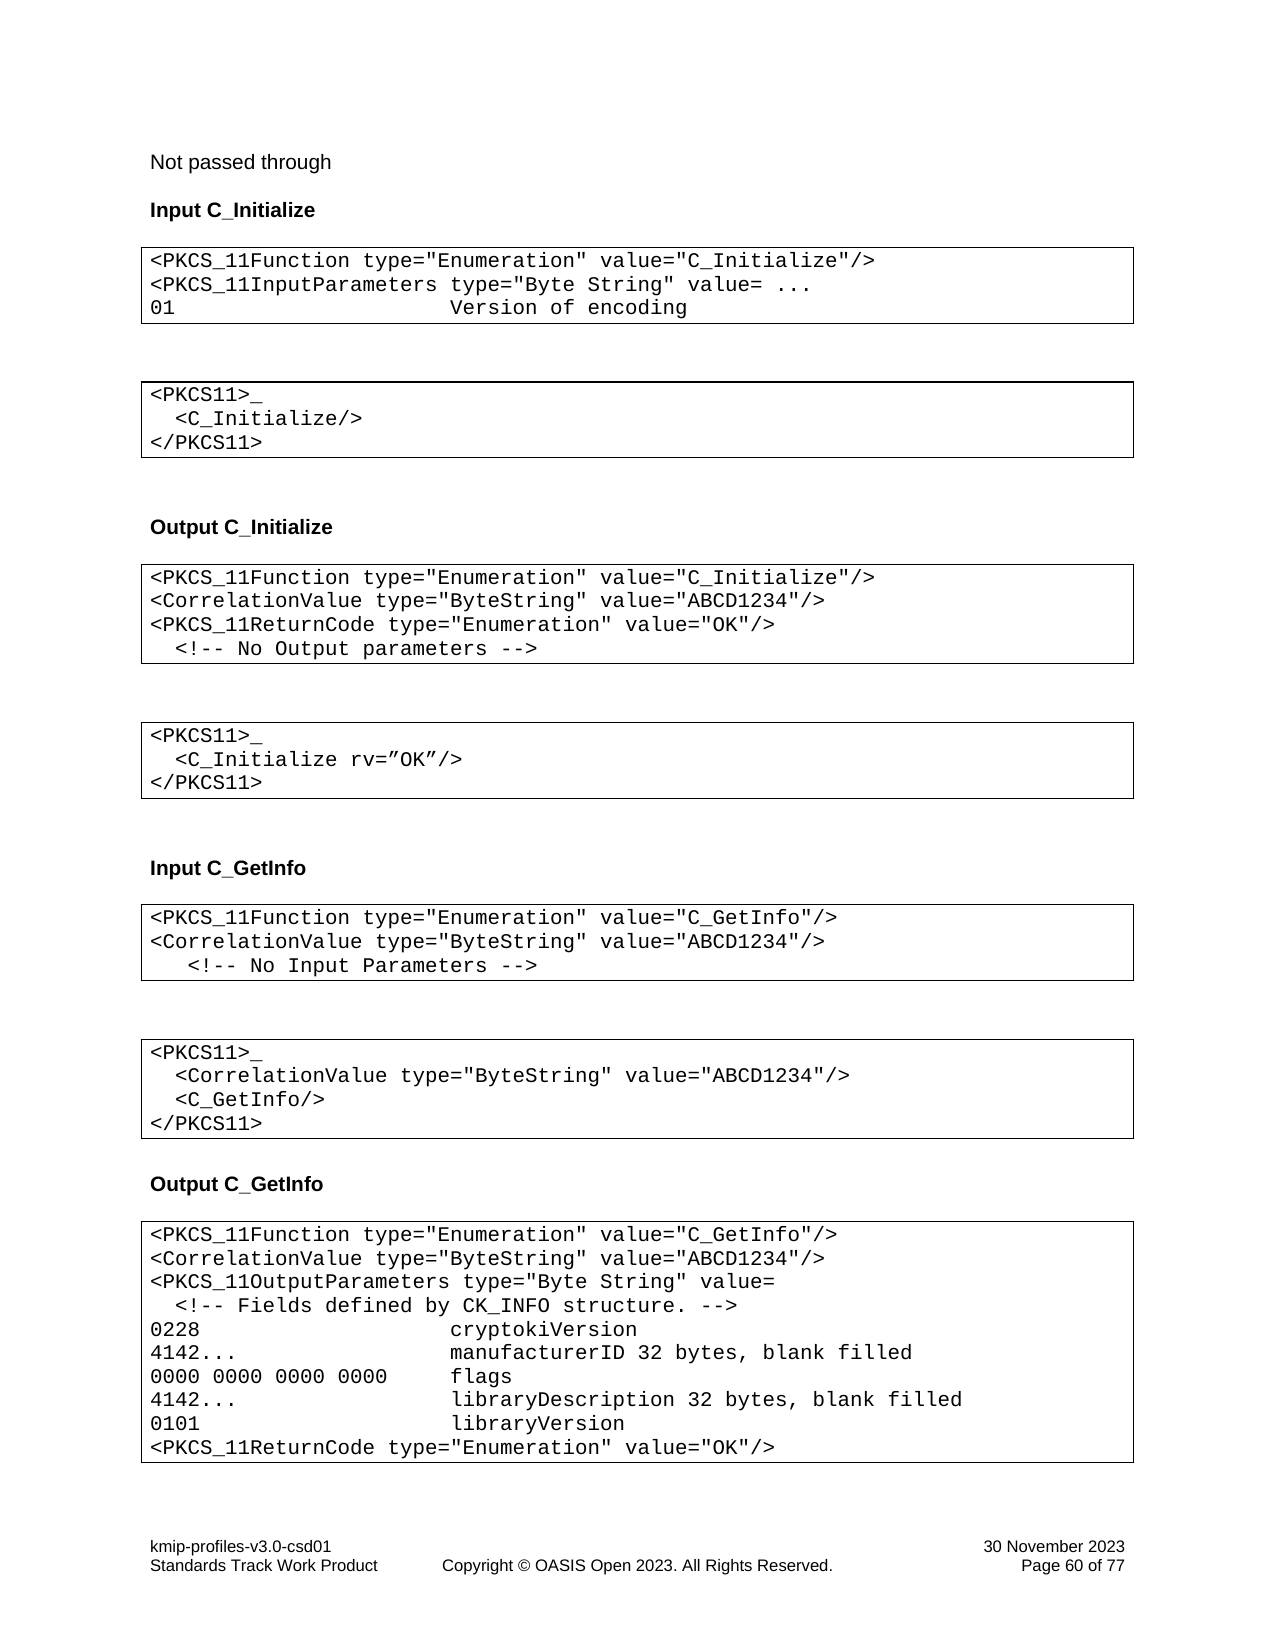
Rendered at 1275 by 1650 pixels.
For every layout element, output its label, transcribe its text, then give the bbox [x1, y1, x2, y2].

text <PKCS_11OutputParameters type="Byte String" value= [150, 1271, 1125, 1295]
text 0228 cryptokiVersion [150, 1318, 1125, 1342]
text Output C_GetInfo [150, 1148, 1125, 1196]
text <!-- No Input Parameters --> [142, 952, 1133, 980]
text <PKCS11>_ [142, 1040, 1133, 1066]
text Input C_GetInfo [150, 807, 1125, 879]
text Output C_Initialize [150, 467, 1125, 539]
text <C_GetInfo/> [150, 1089, 1125, 1110]
text 0101 libraryVersion [150, 1413, 1125, 1434]
text <PKCS_11Function type="Enumeration" value="C_Initialize"/> <PKCS_11InputParameters type="Byte String" value= ... [142, 248, 1133, 294]
text <PKCS11>_ [142, 383, 1133, 408]
text <PKCS_11Function type="Enumeration" value="C_GetInfo"/> <CorrelationValue type="ByteString" value="ABCD1234"/> [142, 905, 1133, 952]
text <PKCS11>_ [142, 723, 1133, 749]
text <C_Initialize rv=”OK”/> [150, 749, 1125, 769]
text </PKCS11> [142, 1110, 1133, 1138]
text 01 Version of encoding [142, 294, 1133, 323]
text <PKCS_11ReturnCode type="Enumeration" value="OK"/> [150, 614, 1125, 635]
text <!-- Fields defined by CK_INFO structure. --> [150, 1295, 1125, 1318]
text </PKCS11> [142, 769, 1133, 798]
text <CorrelationValue type="ByteString" value="ABCD1234"/> [150, 1066, 1125, 1089]
text <PKCS_11Function type="Enumeration" value="C_GetInfo"/> <CorrelationValue type="ByteString" value="ABCD1234"/> [142, 1222, 1133, 1271]
text Not passed through Input C_Initialize [150, 150, 1125, 222]
text <!-- No Output parameters --> [142, 635, 1133, 663]
text 0000 0000 0000 0000 flags [150, 1366, 1125, 1389]
text <C_Initialize/> [150, 408, 1125, 429]
text <PKCS_11Function type="Enumeration" value="C_Initialize"/> <CorrelationValue type="ByteString" value="ABCD1234"/> [142, 565, 1133, 614]
text <PKCS_11ReturnCode type="Enumeration" value="OK"/> [142, 1434, 1133, 1462]
text 4142... manufacturerID 32 bytes, blank filled [150, 1342, 1125, 1366]
text </PKCS11> [142, 429, 1133, 457]
text 4142... libraryDescription 32 bytes, blank filled [150, 1389, 1125, 1413]
